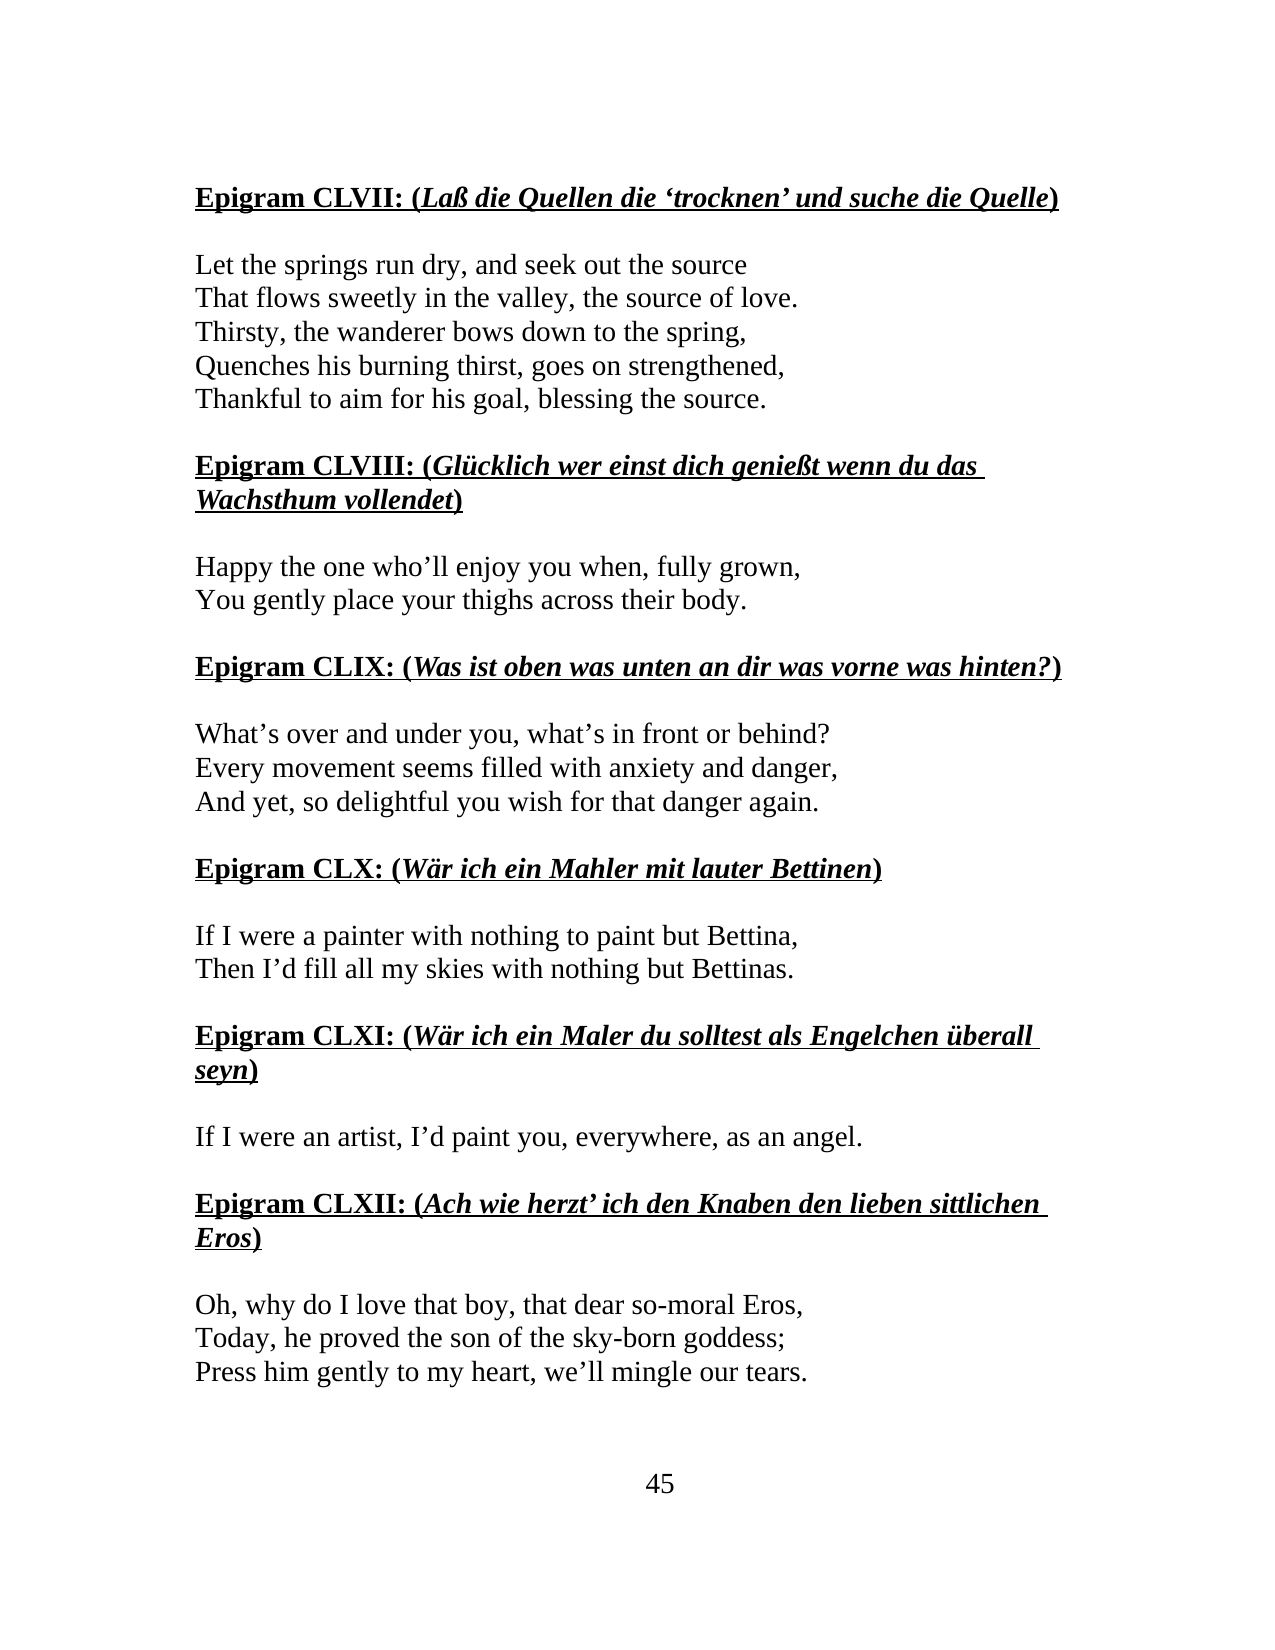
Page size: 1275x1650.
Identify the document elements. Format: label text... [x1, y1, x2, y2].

text Thirsty, the wanderer bows down to the spring, [195, 314, 1080, 348]
text Then I’d fill all my skies with nothing but Bettinas. [195, 951, 1080, 985]
text You gently place your thighs across their body. [195, 582, 1080, 616]
subtitle Happy the one who’ll enjoy you when, fully grown, [195, 549, 1080, 582]
text That flows sweetly in the valley, the source of love. [195, 281, 1080, 314]
subtitle If I were an artist, I’d paint you, everywhere, as an angel. [195, 1119, 1080, 1153]
subtitle Epigram CLXI: (Wär ich ein Maler du solltest als Engelchen überall seyn) [195, 1018, 1080, 1086]
subtitle What’s over and under you, what’s in front or behind? [195, 717, 1080, 750]
subtitle If I were a painter with nothing to paint but Bettina, [195, 918, 1080, 951]
subtitle Epigram CLX: (Wär ich ein Mahler mit lauter Bettinen) [195, 851, 1080, 884]
text Thankful to aim for his goal, blessing the source. [195, 381, 1080, 415]
subtitle Epigram CLVIII: (Glücklich wer einst dich genießt wenn du das Wachsthum vollendet) [195, 448, 1080, 515]
text And yet, so delightful you wish for that danger again. [195, 784, 1080, 817]
subtitle Epigram CLVII: (Laß die Quellen die ‘trocknen’ und suche die Quelle) [195, 180, 1080, 213]
text Press him gently to my heart, we’ll mingle our tears. [195, 1354, 1080, 1387]
subtitle Epigram CLXII: (Ach wie herzt’ ich den Knaben den lieben sittlichen Eros) [195, 1186, 1080, 1253]
subtitle Oh, why do I love that boy, that dear so-moral Eros, [195, 1287, 1080, 1320]
text Quenches his burning thirst, goes on strengthened, [195, 348, 1080, 381]
text Today, he proved the son of the sky-born goddess; [195, 1320, 1080, 1354]
subtitle Epigram CLIX: (Was ist oben was unten an dir was vorne was hinten?) [195, 649, 1080, 683]
text Every movement seems filled with anxiety and danger, [195, 750, 1080, 784]
subtitle Let the springs run dry, and seek out the source [195, 247, 1080, 281]
